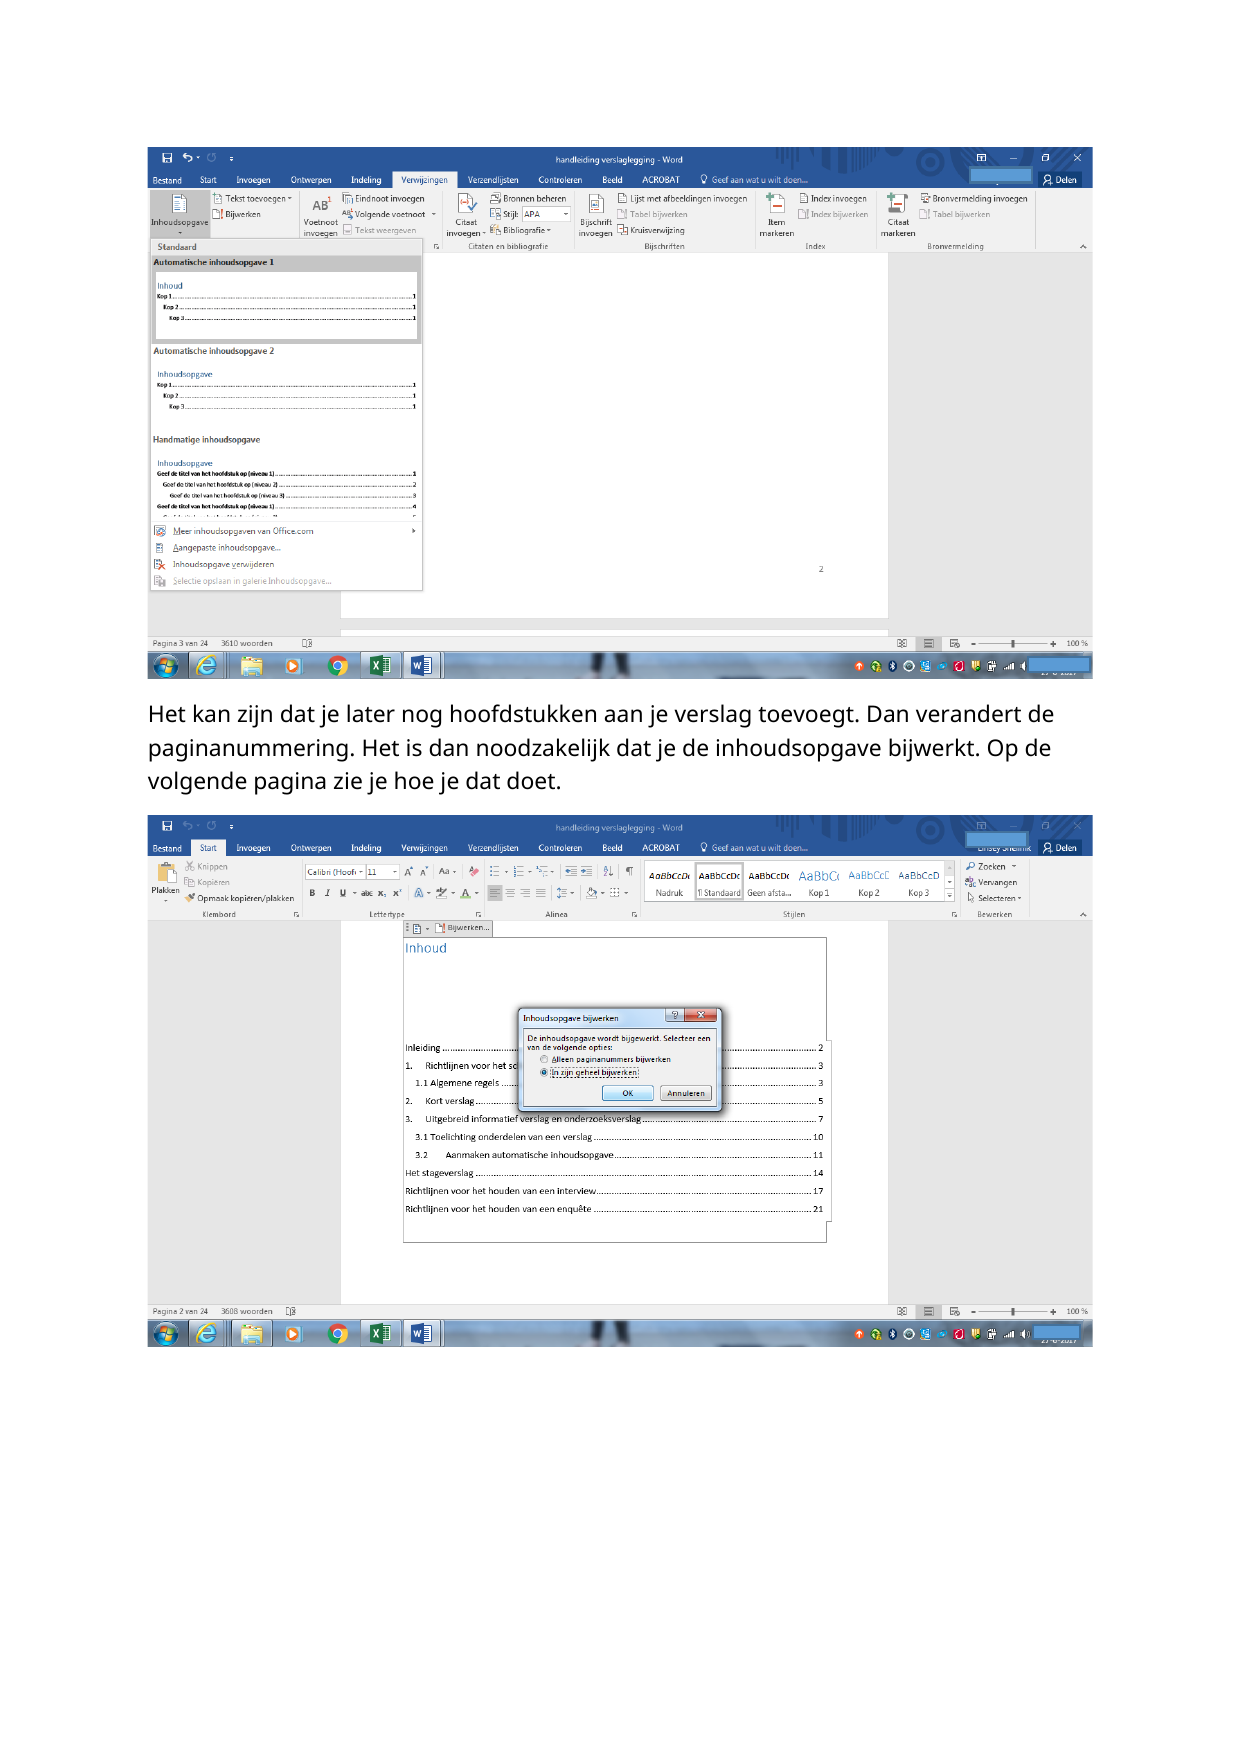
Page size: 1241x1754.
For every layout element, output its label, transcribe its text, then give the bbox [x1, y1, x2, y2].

text Het kan zijn dat je later nog hoofdstukken aan je verslag toevoegt. Dan verandert de paginanummering. Het is dan noodzakelijk dat je de inhoudsopgave bijwerkt. Op de volgende pagina zie je hoe je dat doet. [148, 698, 1093, 796]
picture [147, 815, 1093, 1347]
picture [147, 147, 1093, 679]
